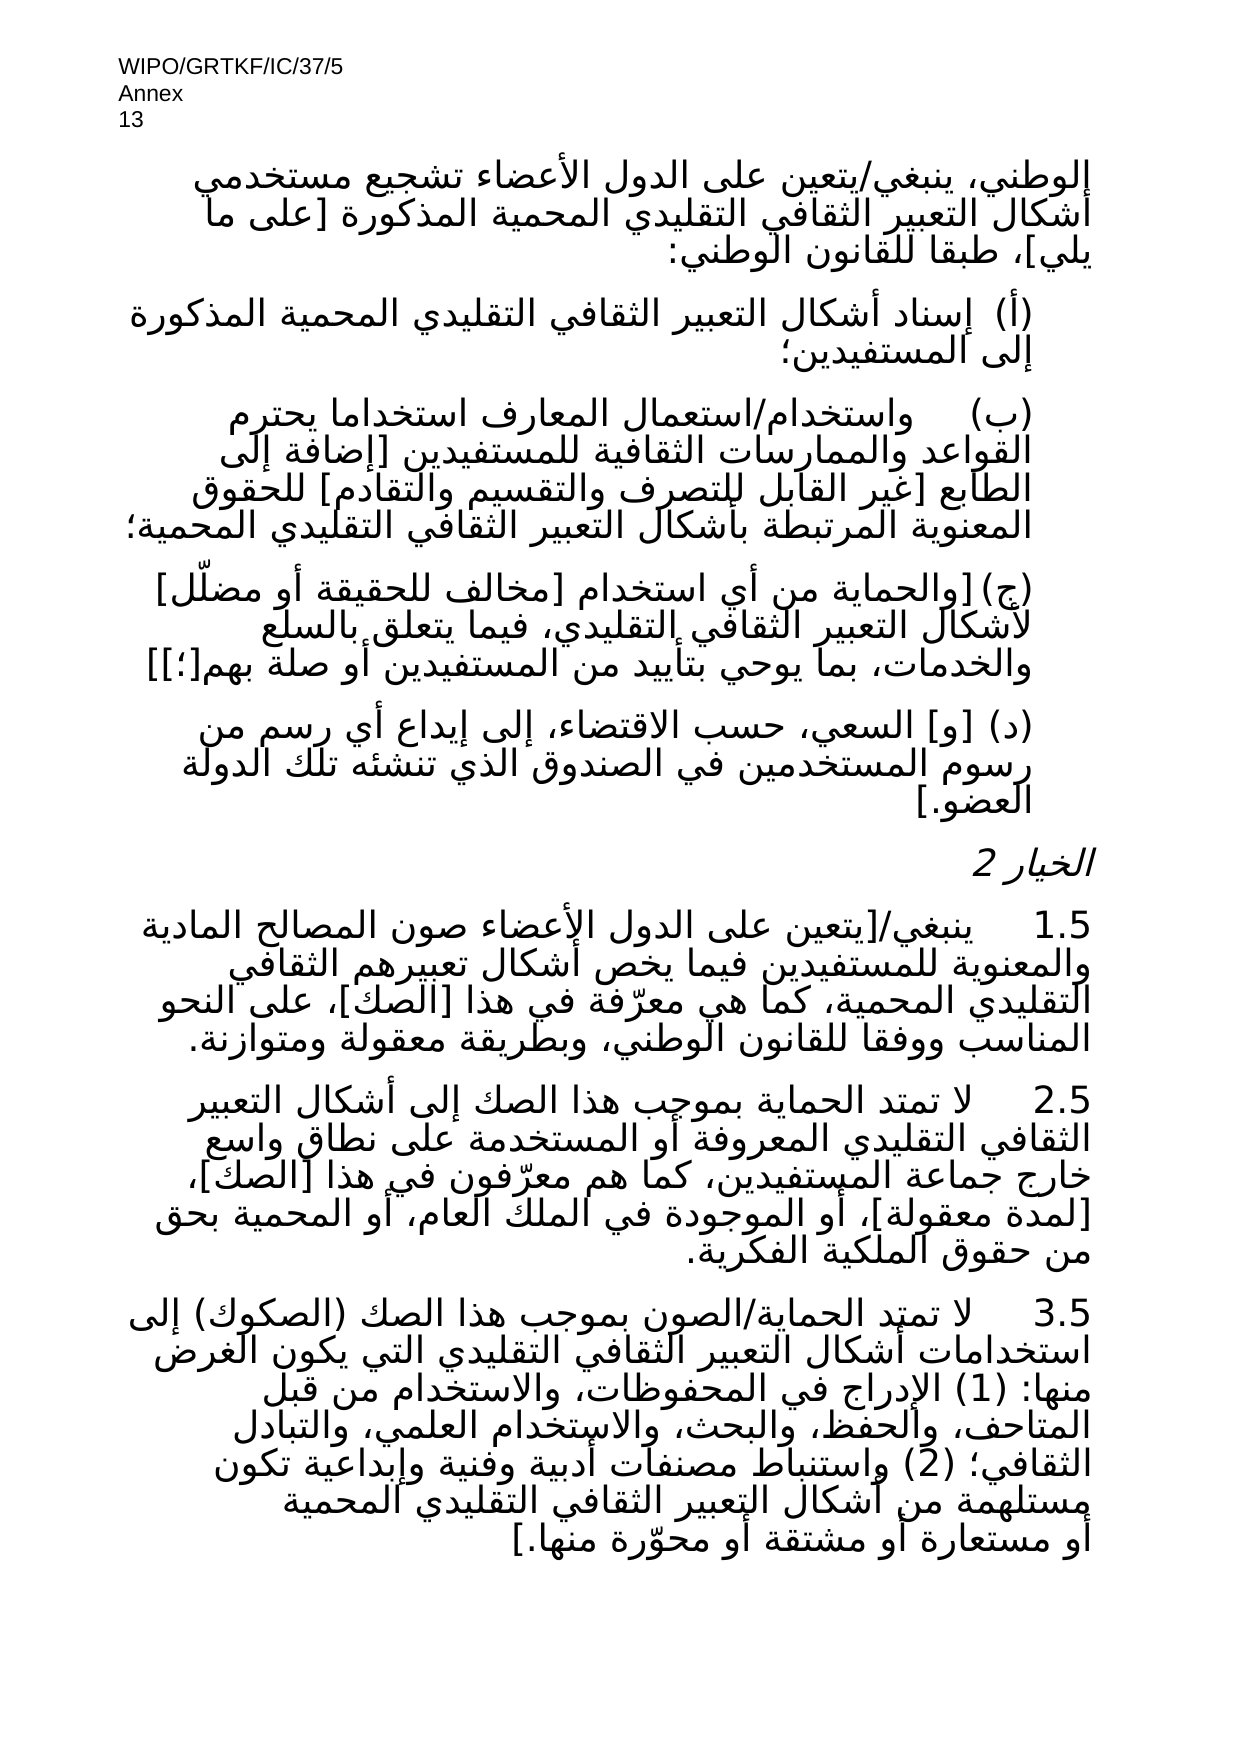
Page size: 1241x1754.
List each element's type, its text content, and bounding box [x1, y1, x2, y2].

text (ب) واستخدام/استعمال المعارف استخداما يحترم القواعد والممارسات الثقافية للمستفيدين [إضافة إلى الطابع [غير القابل للتصرف والتقسيم والتقادم] للحقوق المعنوية المرتبطة بأشكال التعبير الثقافي التقليدي المحمية؛ [118, 396, 1033, 546]
text 2.5 لا تمتد الحماية بموجب هذا الصك إلى أشكال التعبير الثقافي التقليدي المعروفة أو المستخدمة على نطاق واسع خارج جماعة المستفيدين، كما هم معرّفون في هذا [الصك]، [لمدة معقولة]، أو الموجودة في الملك العام، أو المحمية بحق من حقوق الملكية الفكرية. [118, 1083, 1092, 1271]
text الخيار 2 [118, 846, 1092, 883]
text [118, 158, 1092, 271]
text 1.5 ينبغي/[يتعين على الدول الأعضاء صون المصالح المادية والمعنوية للمستفيدين فيما يخص أشكال تعبيرهم الثقافي التقليدي المحمية، كما هي معرّفة في هذا [الصك]، على النحو المناسب ووفقا للقانون الوطني، وبطريقة معقولة ومتوازنة. [118, 908, 1092, 1058]
text 3.5 لا تمتد الحماية/الصون بموجب هذا الصك (الصكوك) إلى استخدامات أشكال التعبير الثقافي التقليدي التي يكون الغرض منها: (1) الإدراج في المحفوظات، والاستخدام من قبل المتاحف، والحفظ، والبحث، والاستخدام العلمي، والتبادل الثقافي؛ (2) واستنباط مصنفات أدبية وفنية وإبداعية تكون مستلهمة من أشكال التعبير الثقافي التقليدي المحمية أو مستعارة أو مشتقة أو محوّرة منها.] [118, 1296, 1092, 1558]
text (ج) [والحماية من أي استخدام [مخالف للحقيقة أو مضلّل] لأشكال التعبير الثقافي التقليدي، فيما يتعلق بالسلع والخدمات، بما يوحي بتأييد من المستفيدين أو صلة بهم[؛]] [118, 571, 1033, 683]
text (أ) إسناد أشكال التعبير الثقافي التقليدي المحمية المذكورة إلى المستفيدين؛ [118, 296, 1033, 371]
text (د) [و] السعي، حسب الاقتضاء، إلى إيداع أي رسم من رسوم المستخدمين في الصندوق الذي تنشئه تلك الدولة العضو.] [118, 708, 1033, 821]
